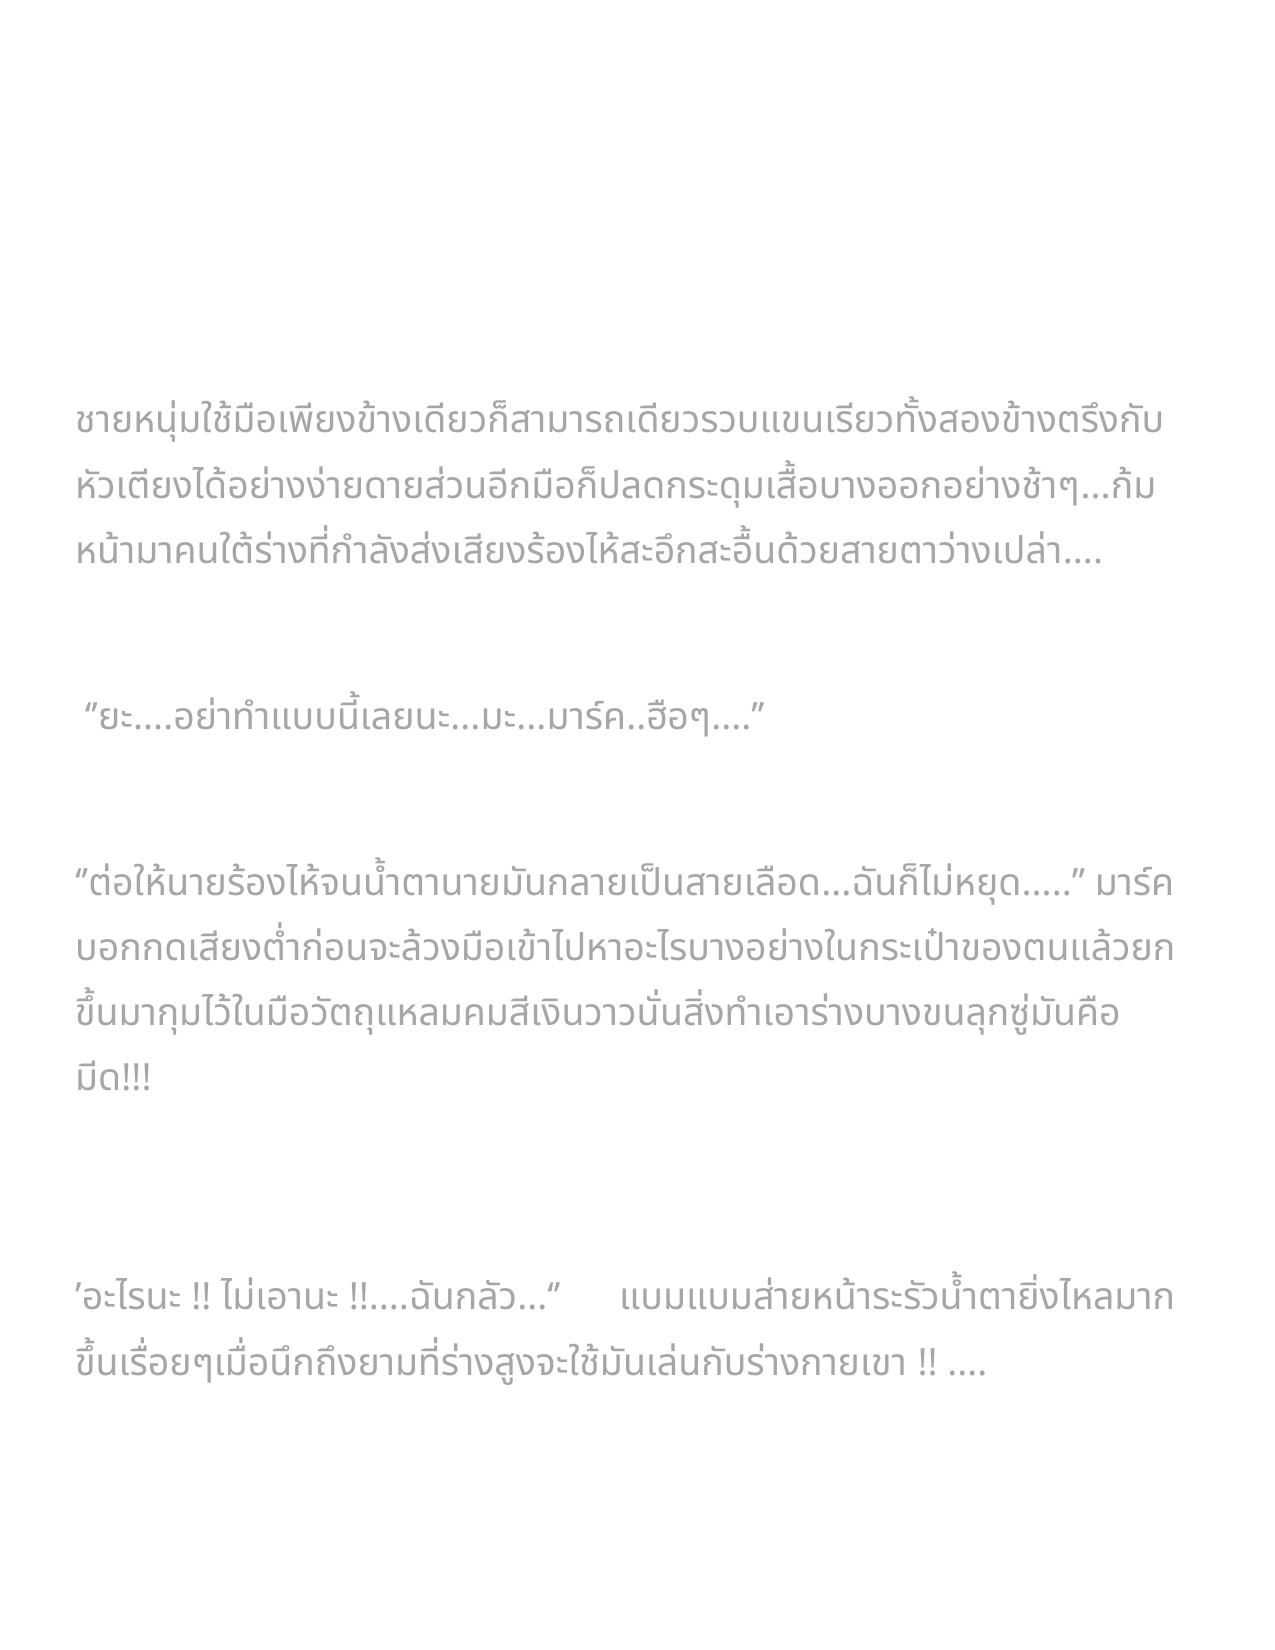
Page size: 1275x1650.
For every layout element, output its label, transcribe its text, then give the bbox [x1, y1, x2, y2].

text ’อะไรนะ !! ไม่เอานะ !!....ฉันกลัว...‘’ แบมแบมส่ายหน้าระรัวน้ำตายิ่งไหลมากขึ้นเรื่อยๆเมื่อนึกถึงยามที่ร่างสูงจะใช้มันเล่นกับร่างกายเขา !! .... [75, 1269, 1200, 1392]
text ‘’ยะ....อย่าทำแบบนี้เลยนะ...มะ...มาร์ค..ฮือๆ....’’ [75, 689, 1200, 746]
text ‘’ต่อให้นายร้องไห้จนน้ำตานายมันกลายเป็นสายเลือด...ฉันก็ไม่หยุด.....’’ มาร์คบอกกดเสียงต่ำก่อนจะล้วงมือเข้าไปหาอะไรบางอย่างในกระเป๋าของตนแล้วยกขึ้นมากุมไว้ในมือวัตถุแหลมคมสีเงินวาวนั่นสิ่งทำเอาร่างบางขนลุกซู่มันคือ มีด!!! [75, 855, 1200, 1108]
text ชายหนุ่มใช้มือเพียงข้างเดียวก็สามารถเดียวรวบแขนเรียวทั้งสองข้างตรึงกับหัวเตียงได้อย่างง่ายดายส่วนอีกมือก็ปลดกระดุมเสื้อบางออกอย่างช้าๆ...ก้มหน้ามาคนใต้ร่างที่กำลังส่งเสียงร้องไห้สะอึกสะอื้นด้วยสายตาว่างเปล่า.... [75, 393, 1200, 580]
